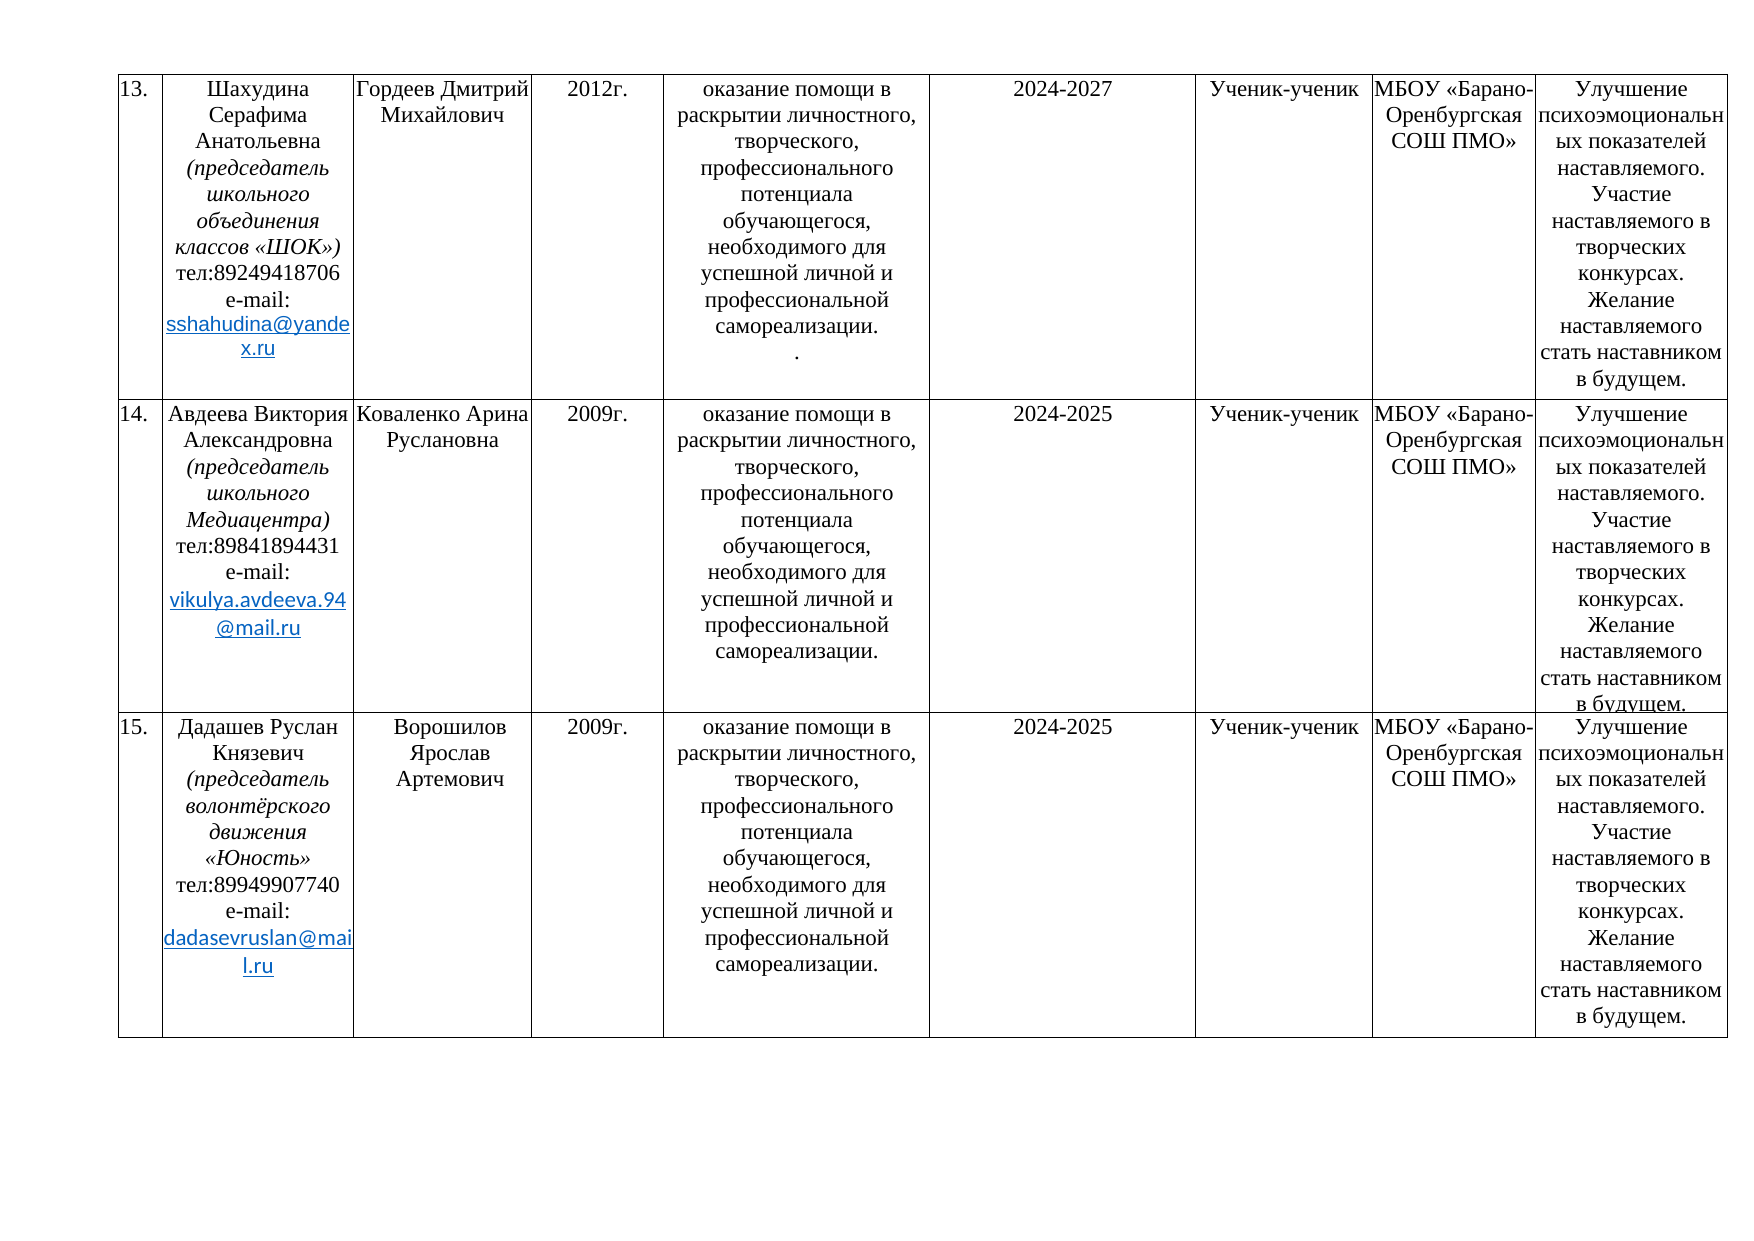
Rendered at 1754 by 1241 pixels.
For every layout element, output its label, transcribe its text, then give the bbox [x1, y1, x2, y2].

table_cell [1373, 75, 1535, 399]
table_cell Шахудина Серафима Анатольевна (председатель школьного объединения классов «ШОК») тел:89249418706 e-mail: sshahudina@yandex.ru [163, 75, 353, 399]
table_cell Ученик-ученик [1196, 713, 1372, 1037]
table_cell МБОУ «Барано-Оренбургская СОШ ПМО» [1373, 400, 1535, 712]
table_cell 2024-2025 [930, 713, 1195, 1037]
table_cell [119, 400, 162, 712]
table_cell 2024-2025 [930, 400, 1195, 712]
table_cell Ученик-ученик [1196, 75, 1372, 399]
table_cell Дадашев Руслан Князевич (председатель волонтёрского движения «Юность» тел:89949907740 e-mail: dadasevruslan@mail.ru [163, 949, 353, 1037]
table_cell оказание помощи в раскрытии личностного, творческого, профессионального потенциала обучающегося, необходимого для успешной личной и профессиональной самореализации. . [664, 75, 929, 399]
table_cell Гордеев Дмитрий Михайлович [354, 75, 531, 399]
table_cell [119, 713, 162, 1037]
table_cell Ворошилов Ярослав Артемович [354, 713, 531, 1037]
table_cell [1536, 713, 1727, 1037]
table_cell 2024-2027 [930, 75, 1195, 399]
table_cell 2009г. [532, 713, 663, 1037]
table_cell [119, 75, 162, 399]
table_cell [1373, 713, 1535, 1037]
table_cell 2012г. [532, 75, 663, 399]
table_cell Дадашев Руслан Князевич (председатель волонтёрского движения «Юность» тел:89949907740 e-mail: dadasevruslan@mail.ru [163, 713, 353, 948]
table_cell Авдеева Виктория Александровна (председатель школьного Медиацентра) тел:89841894431 e-mail: vikulya.avdeeva.94@mail.ru [163, 400, 353, 712]
table_cell Ученик-ученик [1196, 400, 1372, 712]
table_cell 2009г. [532, 400, 663, 712]
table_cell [664, 713, 929, 1037]
table_cell Коваленко Арина Руслановна [354, 400, 531, 712]
